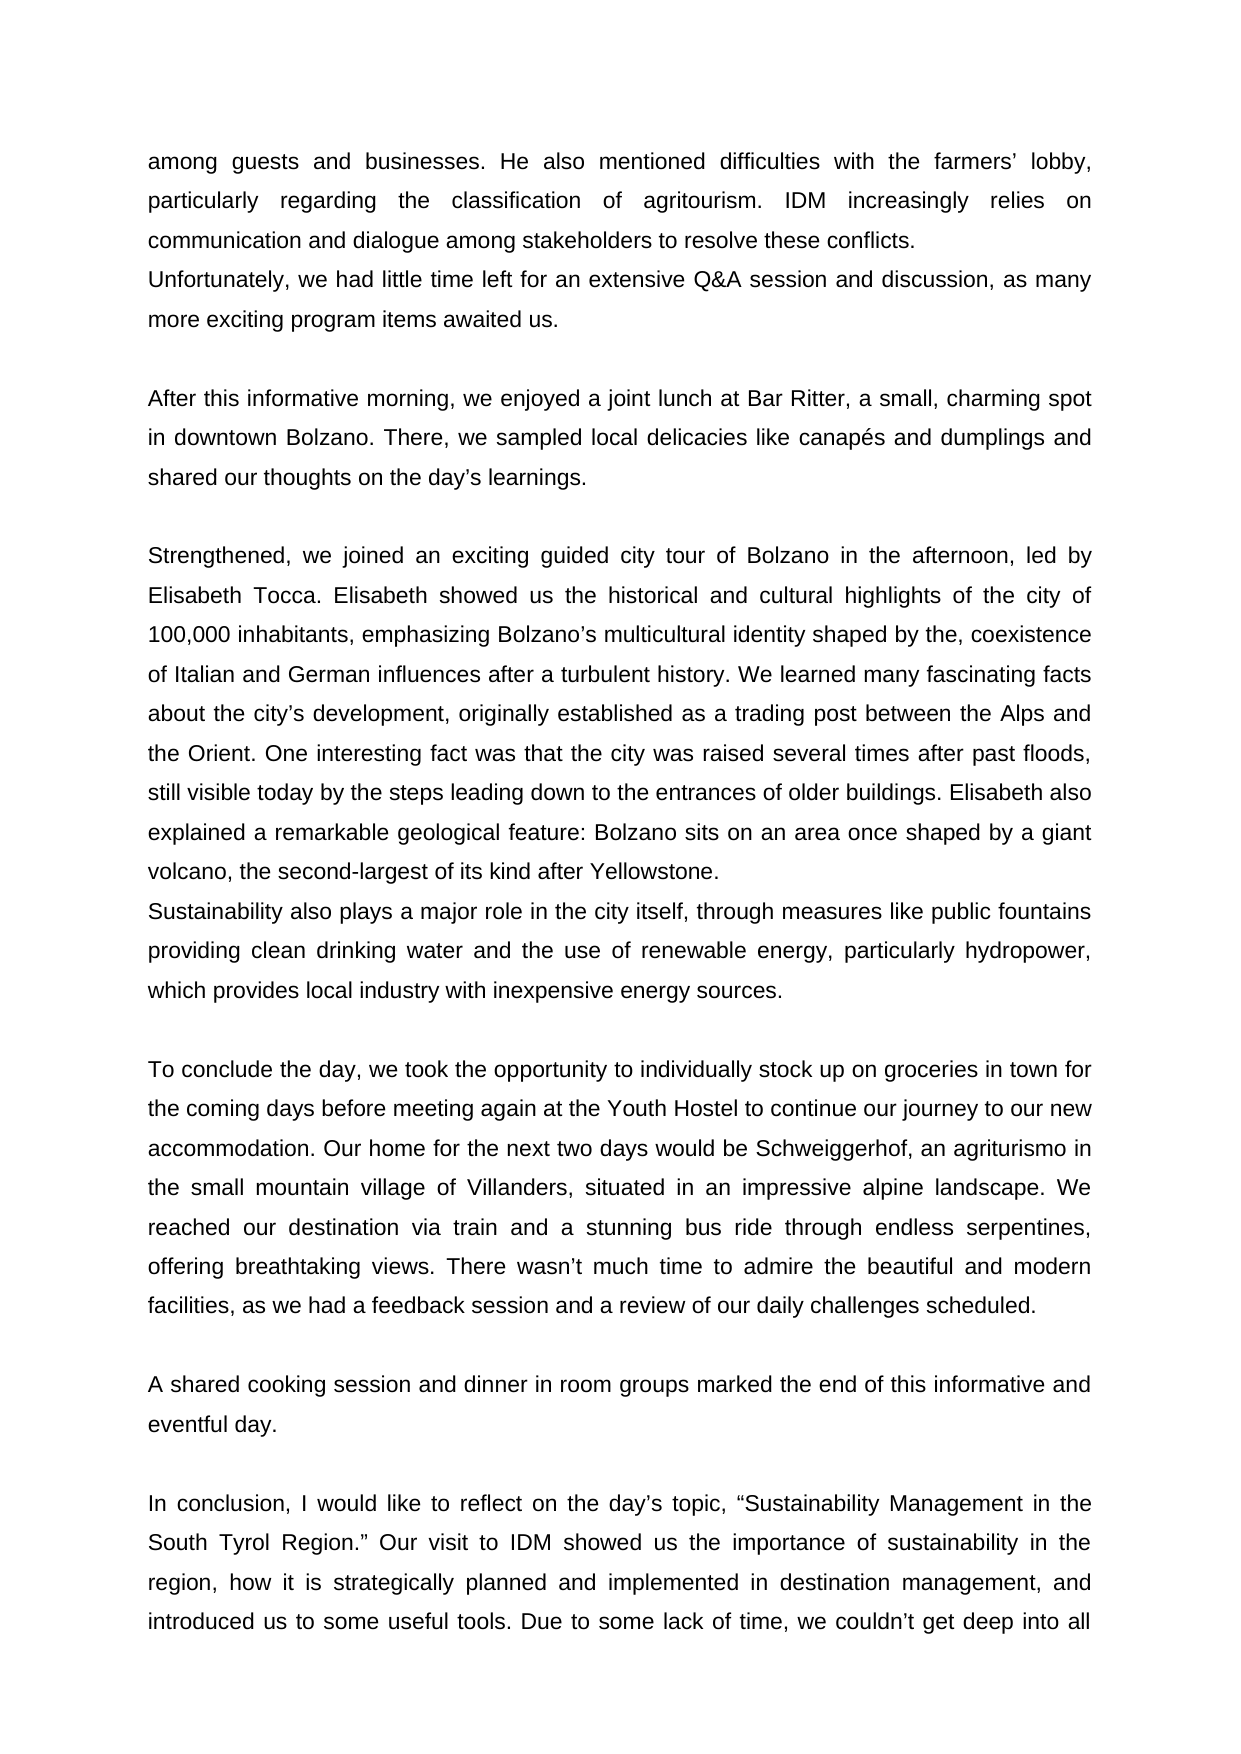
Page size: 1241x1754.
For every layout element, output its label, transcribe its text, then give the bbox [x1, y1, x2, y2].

text To conclude the day, we took the opportunity to individually stock up on groceries in town for the coming days before meeting again at the Youth Hostel to continue our journey to our new accommodation. Our home for the next two days would be Schweiggerhof, an agriturismo in the small mountain village of Villanders, situated in an impressive alpine landscape. We reached our destination via train and a stunning bus ride through endless serpentines, offering breathtaking views. There wasn’t much time to admire the beautiful and modern facilities, as we had a feedback session and a review of our daily challenges scheduled. [148, 1056, 1093, 1319]
text Sustainability also plays a major role in the city itself, through measures like public fountains providing clean drinking water and the use of renewable energy, particularly hydropower, which provides local industry with inexpensive energy sources. [148, 898, 1093, 1003]
text A shared cooking session and dinner in room groups marked the end of this informative and eventful day. [148, 1371, 1093, 1437]
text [148, 148, 1093, 253]
text After this informative morning, we enjoyed a joint lunch at Bar Ritter, a small, charming spot in downtown Bolzano. There, we sampled local delicacies like canapés and dumplings and shared our thoughts on the day’s learnings. [148, 384, 1093, 490]
text Strengthened, we joined an exciting guided city tour of Bolzano in the afternoon, led by Elisabeth Tocca. Elisabeth showed us the historical and cultural highlights of the city of 100,000 inhabitants, emphasizing Bolzano’s multicultural identity shaped by the, coexistence of Italian and German influences after a turbulent history. We learned many fascinating facts about the city’s development, originally established as a trading post between the Alps and the Orient. One interesting fact was that the city was raised several times after past floods, still visible today by the steps leading down to the entrances of older buildings. Elisabeth also explained a remarkable geological feature: Bolzano sits on an area once shaped by a giant volcano, the second-largest of its kind after Yellowstone. [148, 542, 1093, 884]
text Unfortunately, we had little time left for an extensive Q&A session and discussion, as many more exciting program items awaited us. [148, 266, 1093, 332]
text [148, 1490, 1093, 1635]
